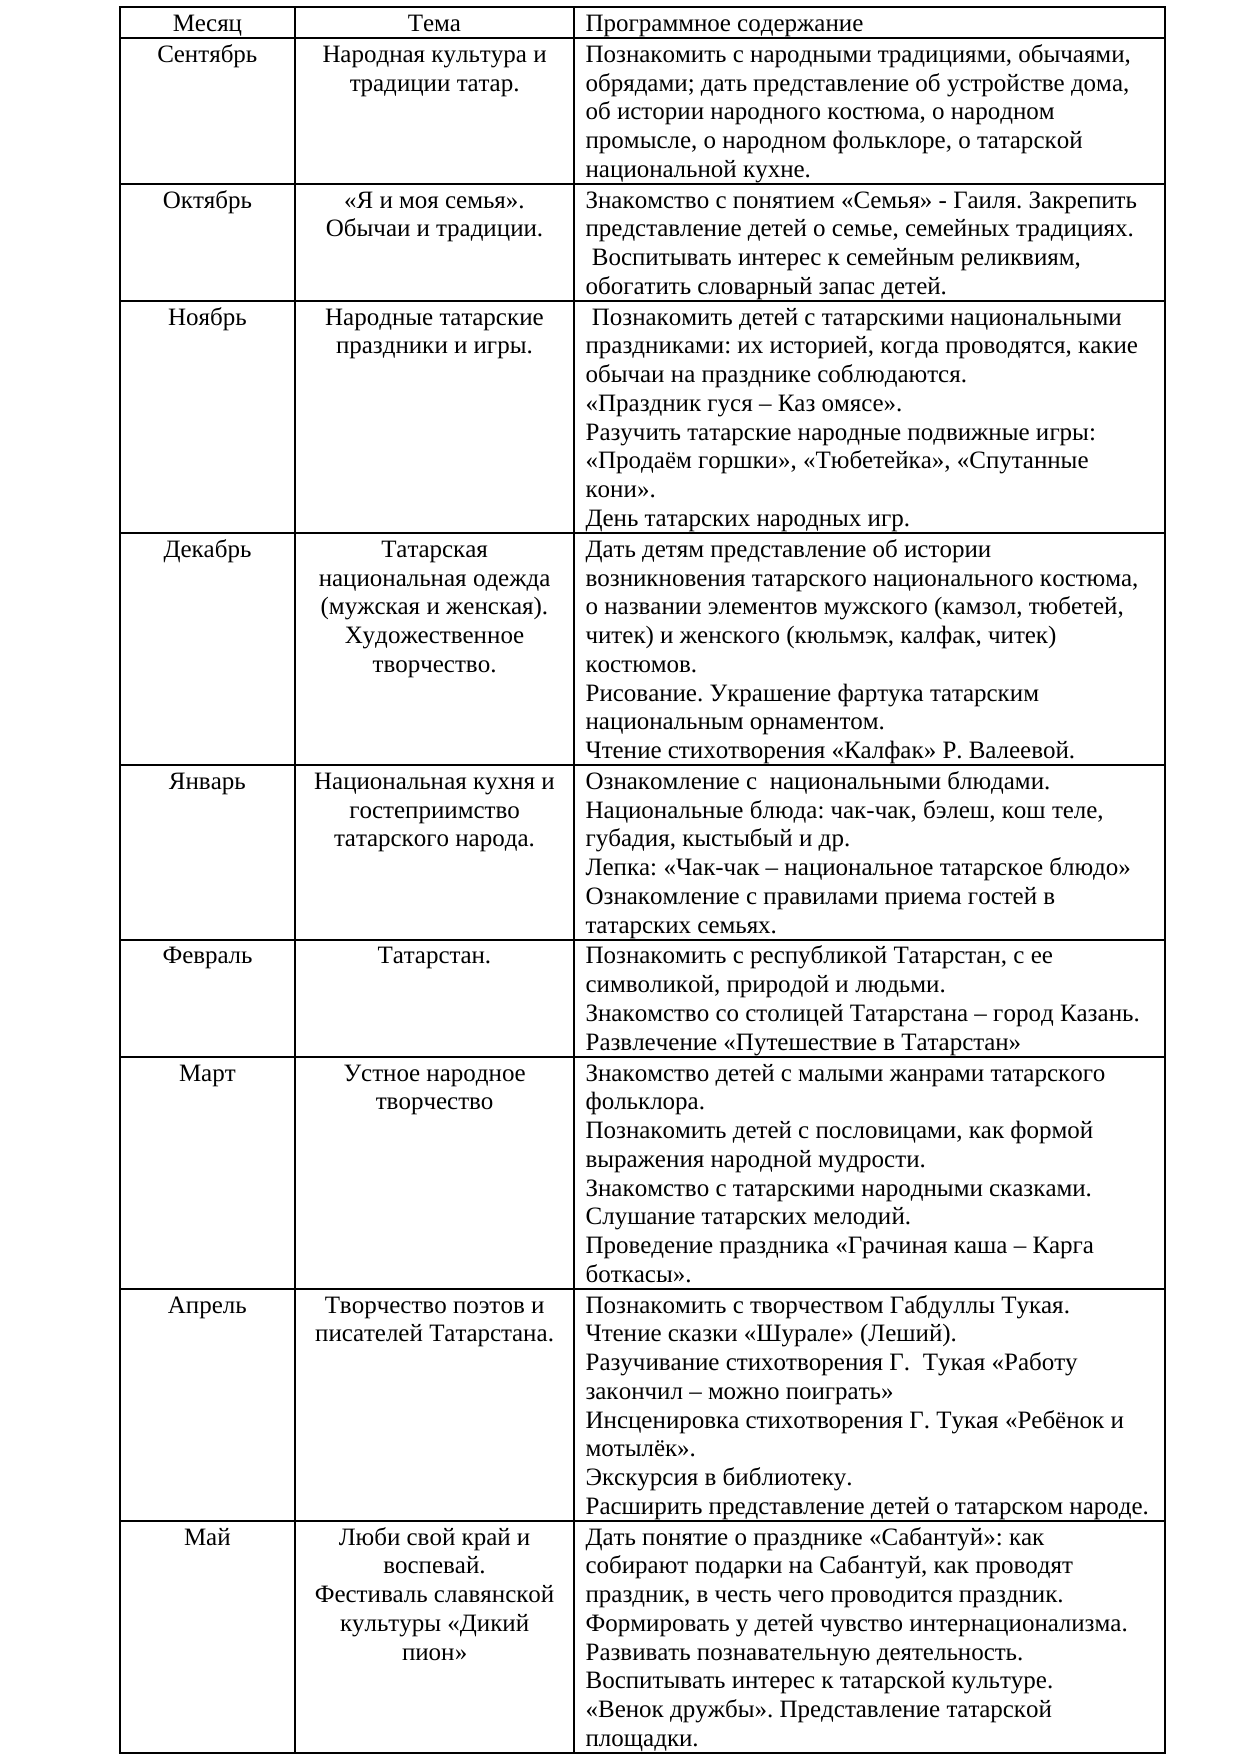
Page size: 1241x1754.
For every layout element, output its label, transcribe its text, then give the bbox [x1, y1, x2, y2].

table_cell Февраль [121, 941, 294, 1056]
table_cell Март [121, 1058, 294, 1288]
table_cell Май [121, 1522, 294, 1752]
table_cell Познакомить с творчеством Габдуллы Тукая. Чтение сказки «Шурале» (Леший). Разучивание стихотворения Г. Тукая «Работу закончил – можно поиграть» Инсценировка стихотворения Г. Тукая «Ребёнок и мотылёк». Экскурсия в библиотеку. Расширить представление детей о татарском народе. [575, 1290, 1164, 1520]
table_cell Татарская национальная одежда (мужская и женская). Художественное творчество. [296, 534, 573, 764]
table_cell Дать понятие о празднике «Сабантуй»: как собирают подарки на Сабантуй, как проводят праздник, в честь чего проводится праздник. Формировать у детей чувство интернационализма. Развивать познавательную деятельность. Воспитывать интерес к татарской культуре. «Венок дружбы». Представление татарской площадки. [575, 1522, 1164, 1752]
table_cell Январь [121, 766, 294, 938]
table_cell Устное народное творчество [296, 1058, 573, 1288]
table_cell Татарстан. [296, 941, 573, 1056]
table_cell Ноябрь [121, 302, 294, 532]
table_header Месяц [121, 8, 294, 37]
table_cell Познакомить с народными традициями, обычаями, обрядами; дать представление об устройстве дома, об истории народного костюма, о народном промысле, о народном фольклоре, о татарской национальной кухне. [575, 39, 1164, 183]
table_cell Декабрь [121, 534, 294, 764]
table_cell Народные татарские праздники и игры. [296, 302, 573, 532]
table_cell Люби свой край и воспевай. Фестиваль славянской культуры «Дикий пион» [296, 1522, 573, 1752]
table_cell Апрель [121, 1290, 294, 1520]
table_header Тема [296, 8, 573, 37]
table_cell Национальная кухня и гостеприимство татарского народа. [296, 766, 573, 938]
table_header Программное содержание [575, 8, 1164, 37]
table_cell Ознакомление с национальными блюдами. Национальные блюда: чак-чак, бэлеш, кош теле, губадия, кыстыбый и др. Лепка: «Чак-чак – национальное татарское блюдо» Ознакомление с правилами приема гостей в татарских семьях. [575, 766, 1164, 938]
table_cell «Я и моя семья». Обычаи и традиции. [296, 185, 573, 300]
table_cell Знакомство с понятием «Семья» - Гаиля. Закрепить представление детей о семье, семейных традициях. Воспитывать интерес к семейным реликвиям, обогатить словарный запас детей. [575, 185, 1164, 300]
table_cell Познакомить детей с татарскими национальными праздниками: их историей, когда проводятся, какие обычаи на празднике соблюдаются. «Праздник гуся – Каз омясе». Разучить татарские народные подвижные игры: «Продаём горшки», «Тюбетейка», «Спутанные кони». День татарских народных игр. [575, 302, 1164, 532]
table_cell Народная культура и традиции татар. [296, 39, 573, 183]
table_cell Познакомить с республикой Татарстан, с ее символикой, природой и людьми. Знакомство со столицей Татарстана – город Казань. Развлечение «Путешествие в Татарстан» [575, 941, 1164, 1056]
table_cell Знакомство детей с малыми жанрами татарского фольклора. Познакомить детей с пословицами, как формой выражения народной мудрости. Знакомство с татарскими народными сказками. Слушание татарских мелодий. Проведение праздника «Грачиная каша – Карга боткасы». [575, 1058, 1164, 1288]
table_cell Сентябрь [121, 39, 294, 183]
table_cell Творчество поэтов и писателей Татарстана. [296, 1290, 573, 1520]
table_cell Октябрь [121, 185, 294, 300]
table_cell Дать детям представление об истории возникновения татарского национального костюма, о названии элементов мужского (камзол, тюбетей, читек) и женского (кюльмэк, калфак, читек) костюмов. Рисование. Украшение фартука татарским национальным орнаментом. Чтение стихотворения «Калфак» Р. Валеевой. [575, 534, 1164, 764]
